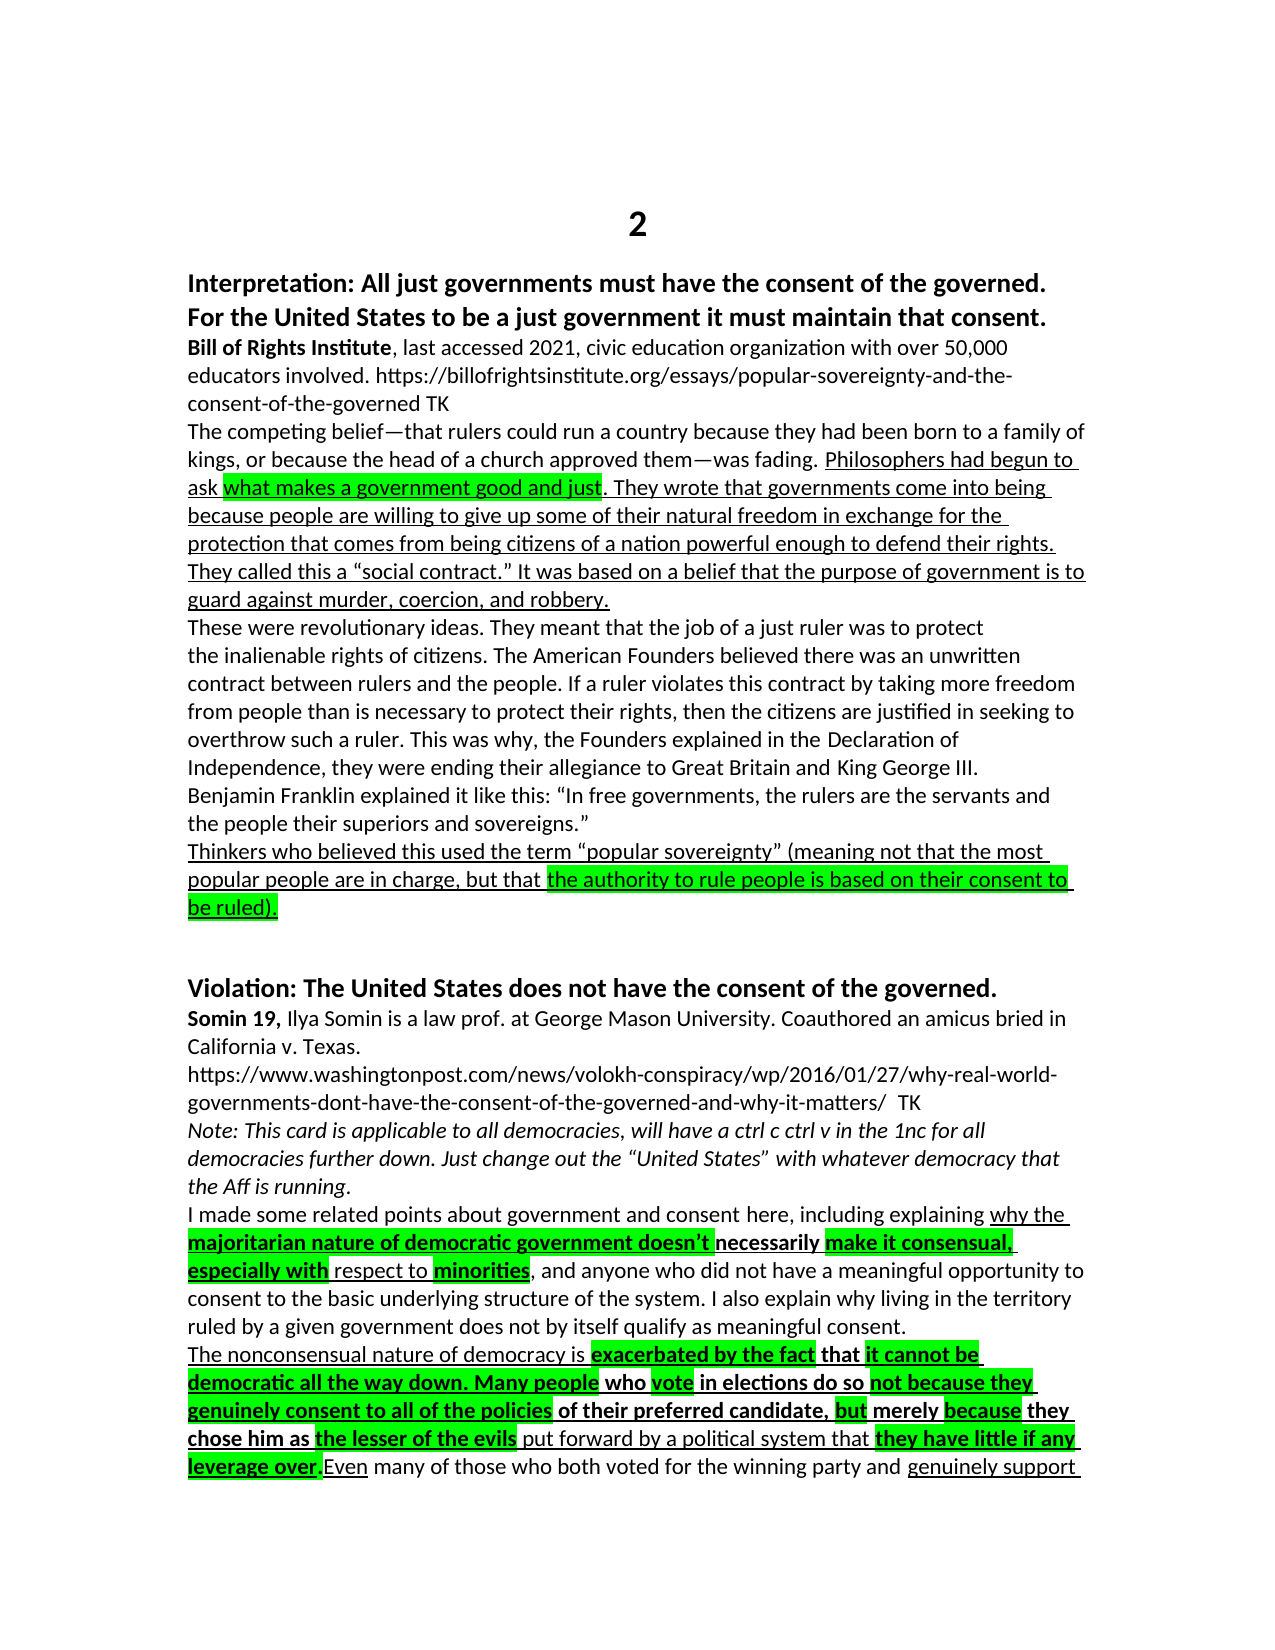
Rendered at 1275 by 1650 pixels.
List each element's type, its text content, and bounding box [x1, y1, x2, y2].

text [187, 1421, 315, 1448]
text Benjamin Franklin explained it like this: “In free governments, the rulers are the servants and the people their superiors and sovereigns.” [187, 781, 1087, 837]
text Thinkers who believed this used the term “popular sovereignty” (meaning not that the most popular people are in charge, but that the authority to rule people is based on their consent to be ruled). [187, 837, 1087, 921]
text Note: This card is applicable to all democracies, will have a ctrl c ctrl v in the 1nc for all democracies further down. Just change out the “United States” with whatever democracy that the Aff is running. [187, 1116, 1087, 1200]
text They called this a “social contract.” It was based on a belief that the purpose of government is to guard against murder, coercion, and robbery. [187, 557, 1087, 613]
subtitle Interpretation: All just governments must have the consent of the governed. For the United States to be a just government it must maintain that consent. [187, 267, 1087, 333]
text I made some related points about government and consent here, including explaining why the majoritarian nature of democratic government doesn’t necessarily make it consensual, especially with respect to minorities, and anyone who did not have a meaningful opportunity to consent to the basic underlying structure of the system. I also explain why living in the territory ruled by a given government does not by itself qualify as meaningful consent. [187, 1200, 1087, 1340]
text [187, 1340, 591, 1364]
subtitle Violation: The United States does not have the consent of the governed. [187, 971, 1087, 1004]
text The competing belief—that rulers could run a country because they had been born to a family of kings, or because the head of a church approved them—was fading. Philosophers had begun to ask what makes a government good and just. They wrote that governments come into being because people are willing to give up some of their natural freedom in exchange for the protection that comes from being citizens of a nation powerful enough to defend their rights. [187, 417, 1087, 557]
text Bill of Rights Institute, last accessed 2021, civic education organization with over 50,000 educators involved. https://billofrightsinstitute.org/essays/popular-sovereignty-and-the-consent-of-the-governed TK [187, 333, 1087, 417]
subtitle 2 [187, 200, 1087, 246]
text Somin 19, Ilya Somin is a law prof. at George Mason University. Coauthored an amicus bried in California v. Texas. https://www.washingtonpost.com/news/volokh-conspiracy/wp/2016/01/27/why-real-world-governments-dont-have-the-consent-of-the-governed-and-why-it-matters/ TK [187, 1004, 1087, 1116]
text These were revolutionary ideas. They meant that the job of a just ruler was to protect the inalienable rights of citizens. The American Founders believed there was an unwritten contract between rulers and the people. If a ruler violates this contract by taking more freedom from people than is necessary to protect their rights, then the citizens are justified in seeking to overthrow such a ruler. This was why, the Founders explained in the Declaration of Independence, they were ending their allegiance to Great Britain and King George III. [187, 613, 1087, 781]
